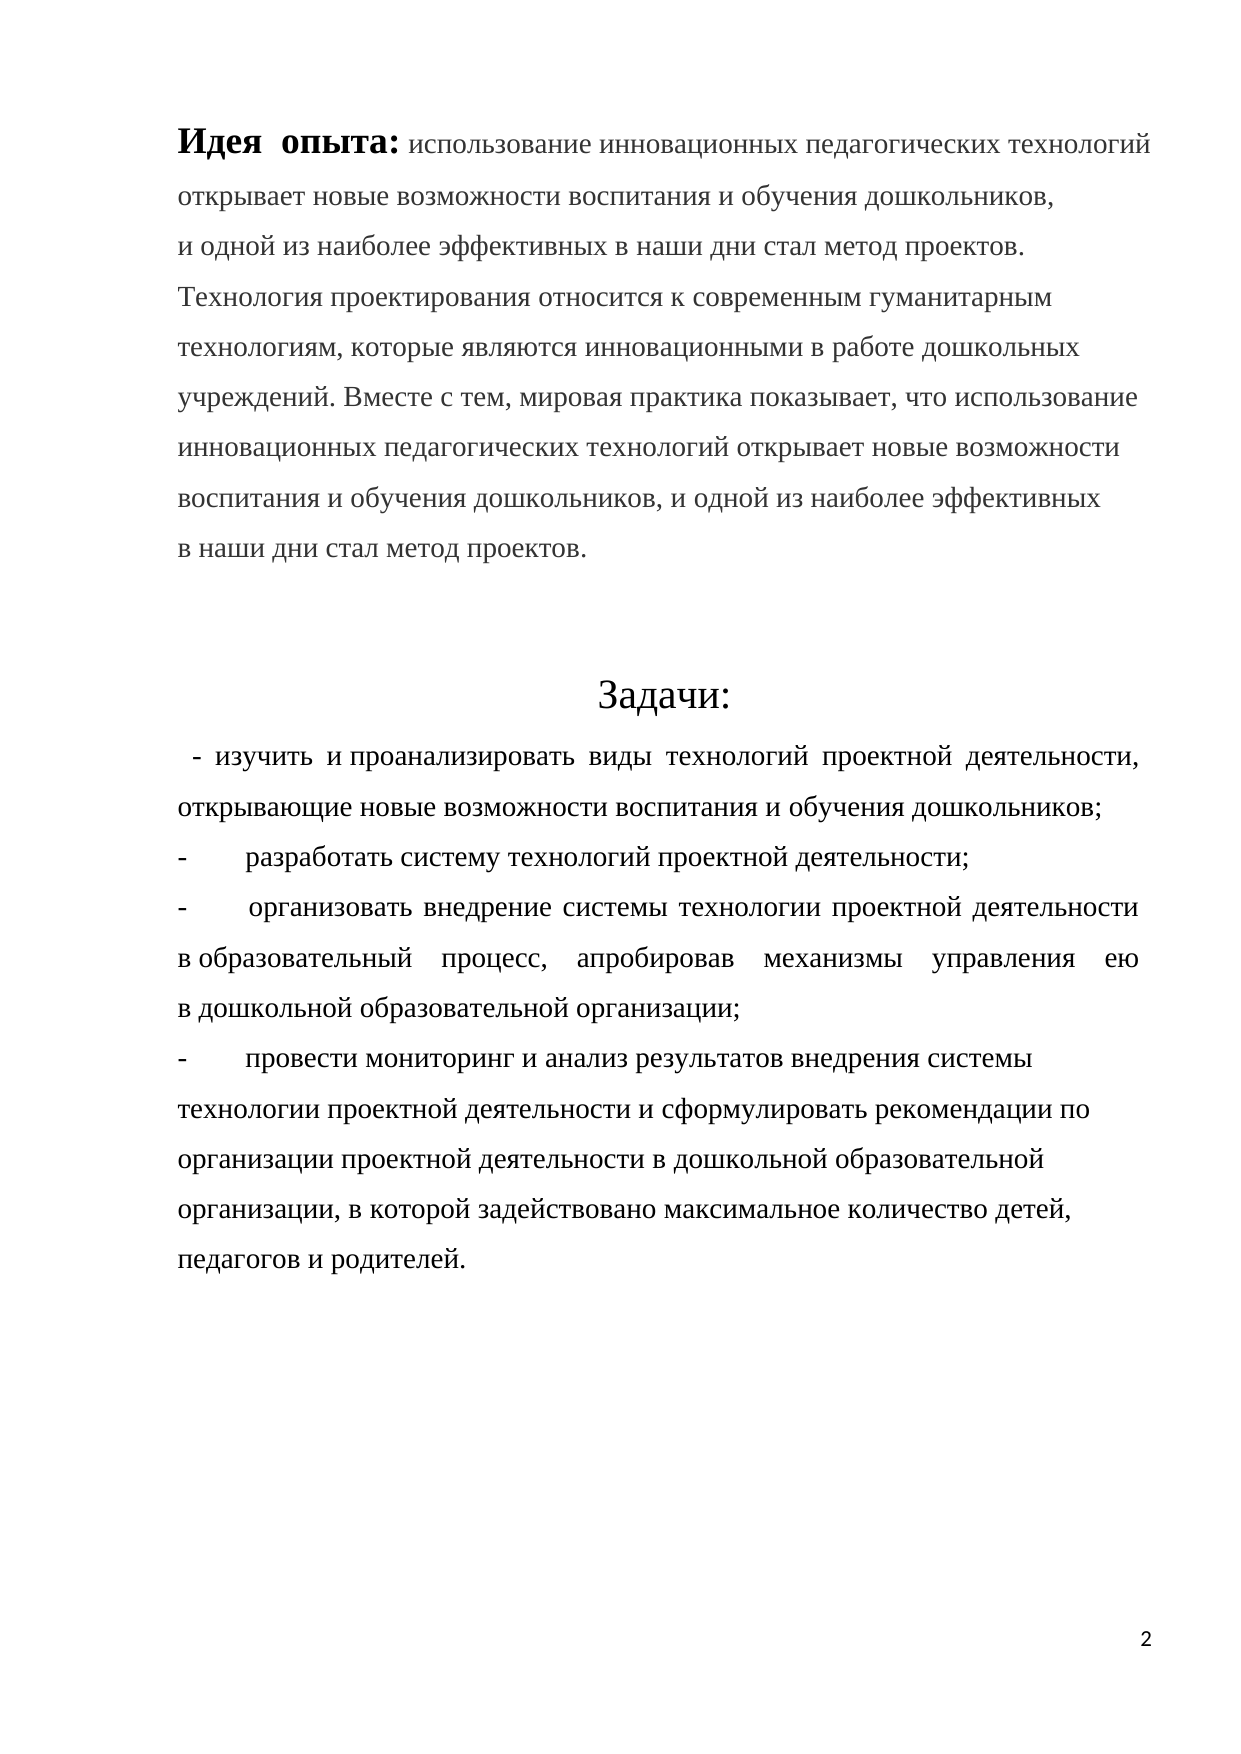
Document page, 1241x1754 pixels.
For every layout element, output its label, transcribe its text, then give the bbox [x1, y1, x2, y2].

text - разработать систему технологий проектной деятельности; [177, 839, 1140, 873]
text Идея опыта: использование инновационных педагогических технологий открывает новые возможности воспитания и обучения дошкольников, и одной из наиболее эффективных в наши дни стал метод проектов. Технология проектирования относится к современным гуманитарным технологиям, которые являются инновационными в работе дошкольных учреждений. Вместе с тем, мировая практика показывает, что использование инновационных педагогических технологий открывает новые возможности воспитания и обучения дошкольников, и одной из наиболее эффективных в наши дни стал метод проектов. [177, 118, 1152, 655]
text Задачи: [177, 670, 1152, 718]
text - провести мониторинг и анализ результатов внедрения системы технологии проектной деятельности и сформулировать рекомендации по организации проектной деятельности в дошкольной образовательной организации, в которой задействовано максимальное количество детей, педагогов и родителей. [177, 1040, 1140, 1367]
text - организовать внедрение системы технологии проектной деятельности в образовательный процесс, апробировав механизмы управления ею в дошкольной образовательной организации; [177, 889, 1140, 1024]
text - изучить и проанализировать виды технологий проектной деятельности, открывающие новые возможности воспитания и обучения дошкольников; [177, 738, 1140, 822]
